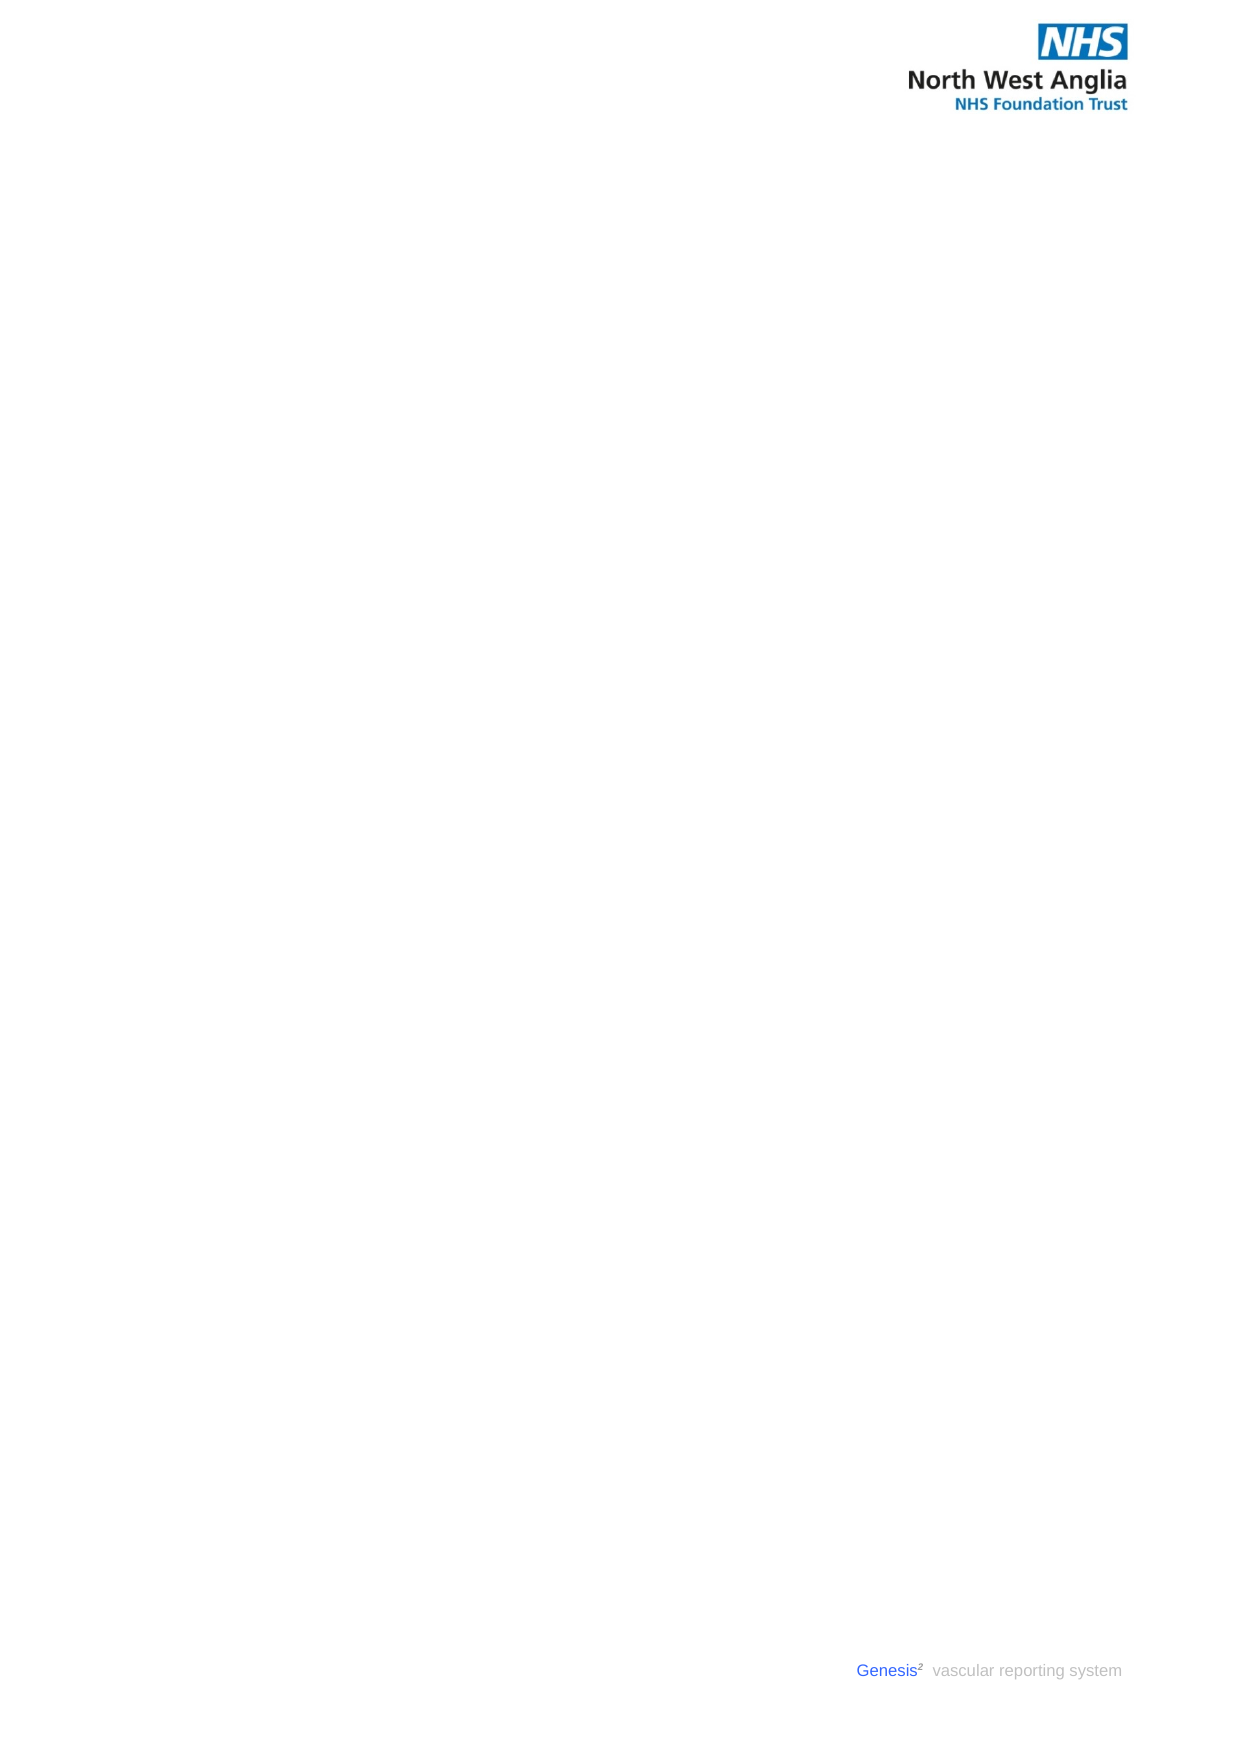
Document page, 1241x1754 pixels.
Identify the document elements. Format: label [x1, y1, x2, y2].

picture [898, 19, 1138, 114]
